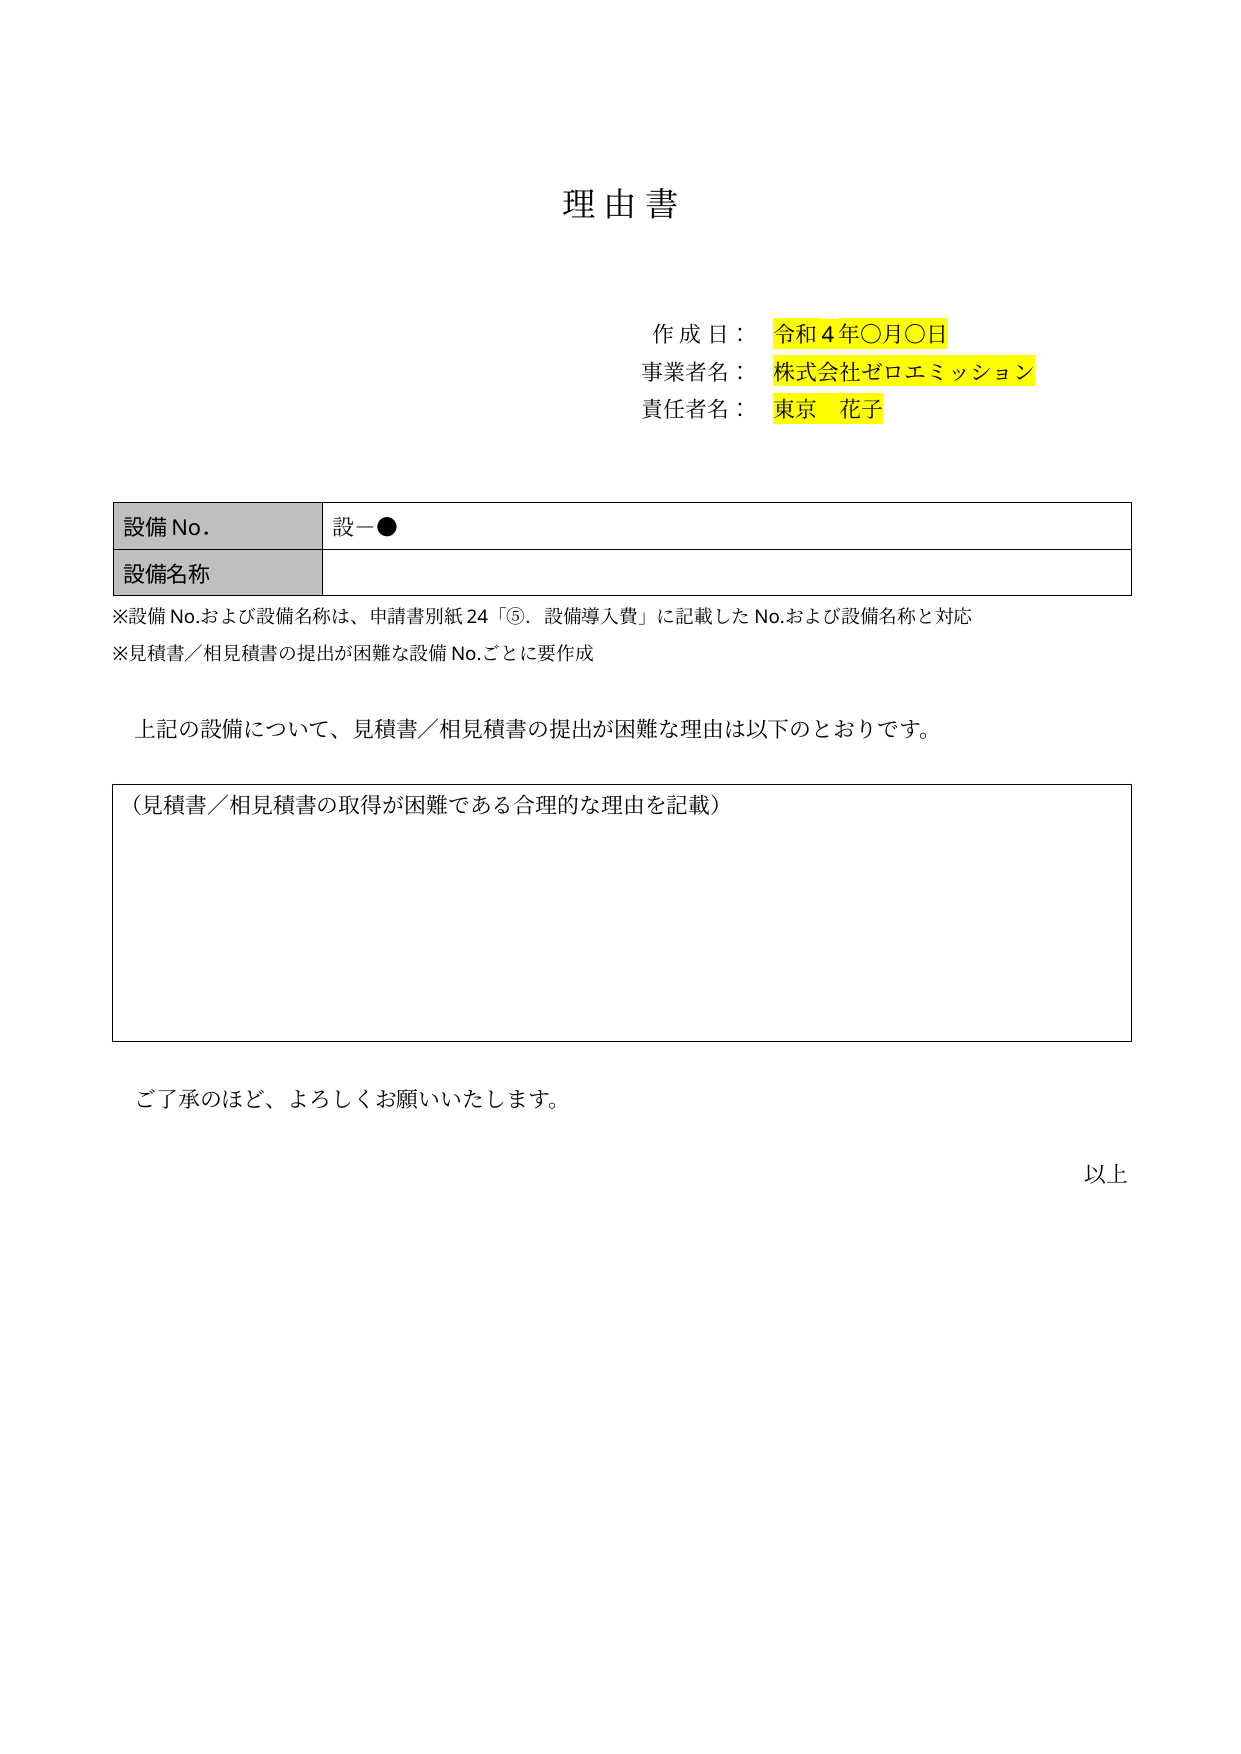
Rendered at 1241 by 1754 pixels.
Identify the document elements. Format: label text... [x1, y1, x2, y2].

table_header 設－● [323, 503, 1131, 549]
text 理由書 [112, 164, 1128, 239]
table_header 作成日： [629, 315, 762, 352]
text 上記の設備について、見積書／相見積書の提出が困難な理由は以下のとおりです。 [112, 709, 1128, 746]
table_header 令和4年〇月〇日 [762, 315, 1139, 352]
table_header 設備No． [114, 503, 322, 549]
table_cell 東京 花子 [762, 390, 1139, 427]
table_cell 設備名称 [114, 550, 322, 595]
text ご了承のほど、よろしくお願いいたします。 [112, 1079, 1128, 1117]
text 以上 [112, 1154, 1128, 1192]
table_cell [323, 550, 1131, 595]
text ※設備No.および設備名称は、申請書別紙24「⑤．設備導入費」に記載したNo.および設備名称と対応 [112, 596, 1128, 634]
table_cell 事業者名： [629, 352, 762, 389]
table_header （見積書／相見積書の取得が困難である合理的な理由を記載） [113, 785, 1131, 1041]
text ※見積書／相見積書の提出が困難な設備No.ごとに要作成 [112, 634, 1128, 671]
table_cell 株式会社ゼロエミッション [762, 352, 1139, 389]
table_cell 責任者名： [629, 390, 762, 427]
